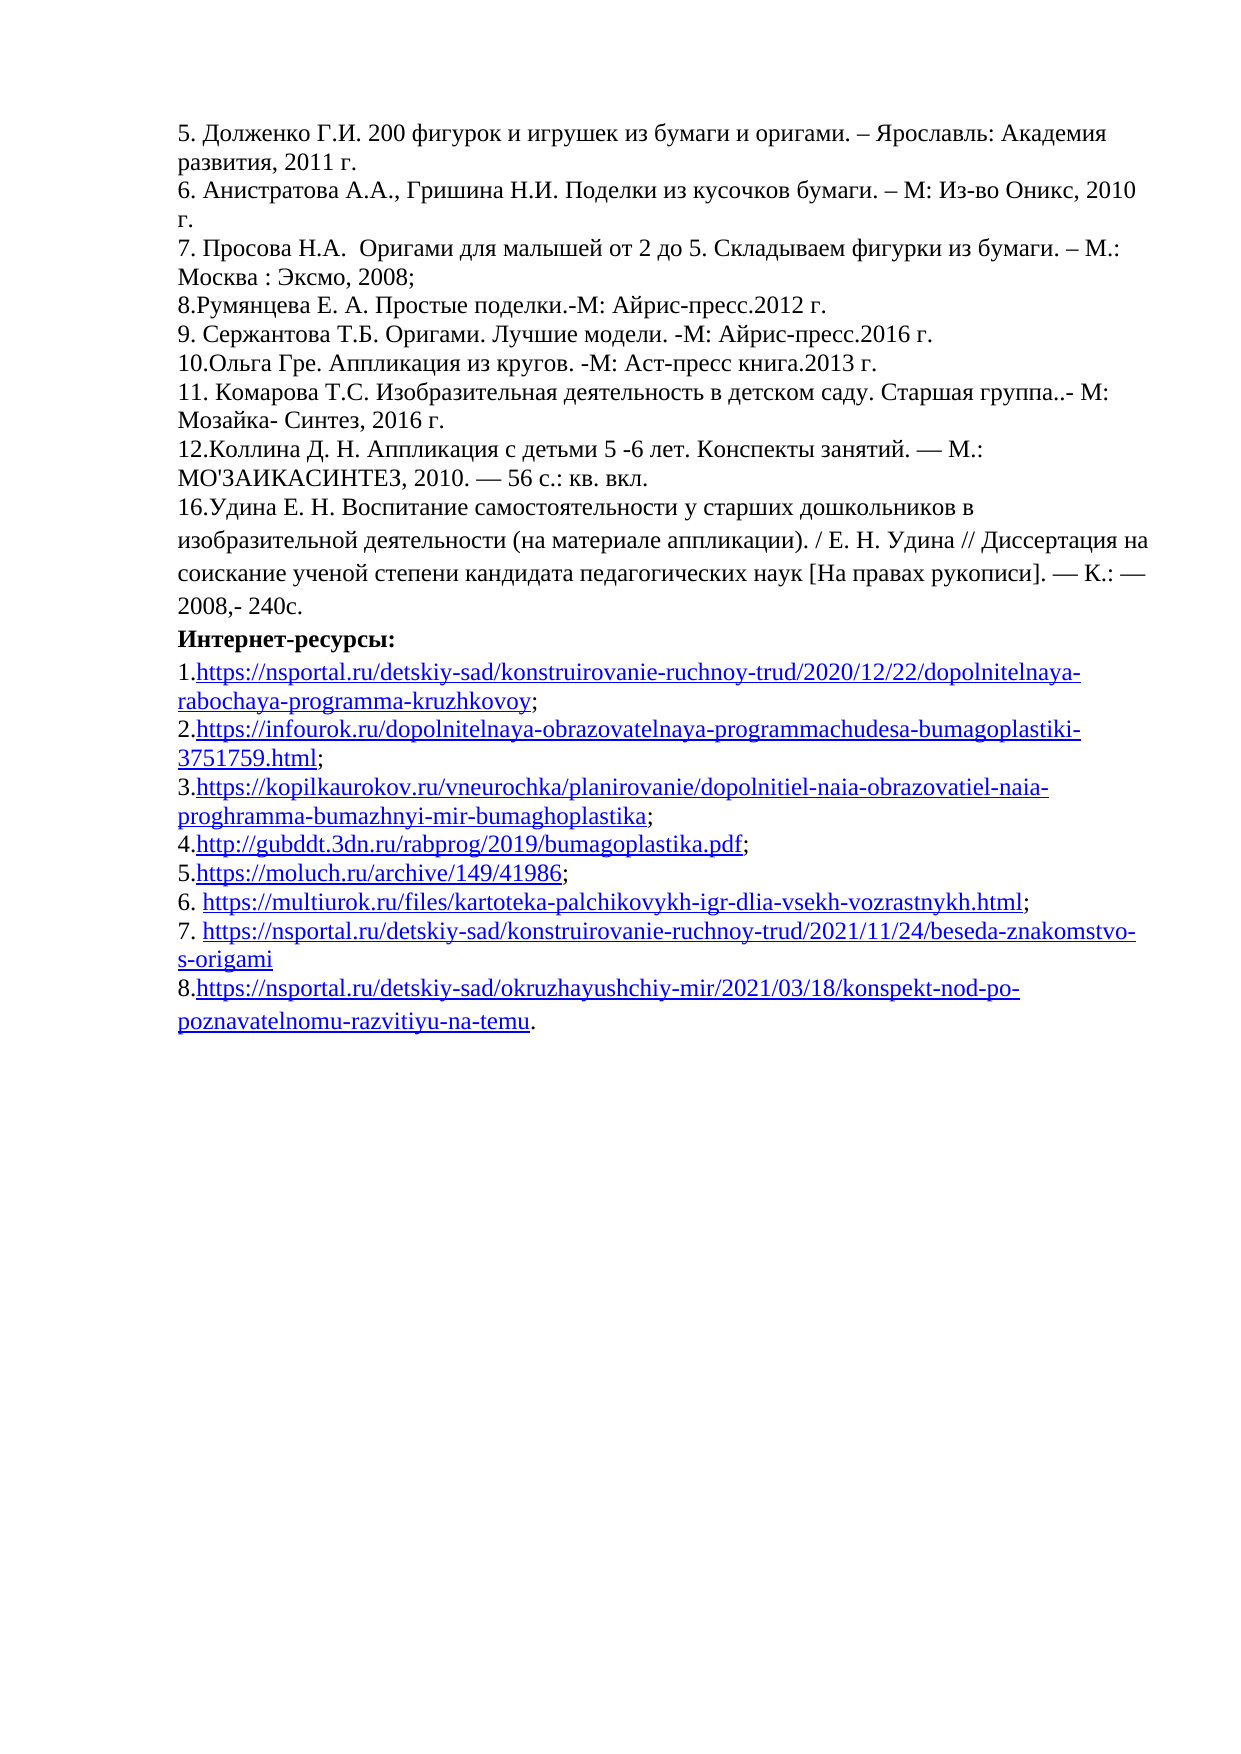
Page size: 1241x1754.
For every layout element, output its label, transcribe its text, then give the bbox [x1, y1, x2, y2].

text 8.Румянцева Е. А. Простые поделки.-М: Айрис-пресс.2012 г. [177, 291, 1152, 319]
text 3.https://kopilkaurokov.ru/vneurochka/planirovanie/dopolnitiel-naia-obrazovatiel-naia-proghramma-bumazhnyi-mir-bumaghoplastika; [177, 772, 1152, 829]
text 12.Коллина Д. Н. Аппликация с детьми 5 -6 лет. Конспекты занятий. — М.: МО'ЗАИКАСИНТЕЗ, 2010. — 56 с.: кв. вкл. [177, 434, 1152, 492]
text 6. https://multiurok.ru/files/kartoteka-palchikovykh-igr-dlia-vsekh-vozrastnykh.html; [177, 887, 1152, 916]
text 1.https://nsportal.ru/detskiy-sad/konstruirovanie-ruchnoy-trud/2020/12/22/dopolnitelnaya-rabochaya-programma-kruzhkovoy; [177, 657, 1152, 714]
text 10.Ольга Гре. Аппликация из кругов. -М: Аст-пресс книга.2013 г. [177, 348, 1152, 377]
text 8.https://nsportal.ru/detskiy-sad/okruzhayushchiy-mir/2021/03/18/konspekt-nod-po-poznavatelnomu-razvitiyu-na-temu. [177, 973, 1152, 1035]
text 5. Долженко Г.И. 200 фигурок и игрушек из бумаги и оригами. – Ярославль: Академия развития, 2011 г. [177, 118, 1152, 176]
text 4.http://gubddt.3dn.ru/rabprog/2019/bumagoplastika.pdf; [177, 829, 1152, 858]
text 9. Сержантова Т.Б. Оригами. Лучшие модели. -М: Айрис-пресс.2016 г. [177, 319, 1152, 348]
text 7. https://nsportal.ru/detskiy-sad/konstruirovanie-ruchnoy-trud/2021/11/24/beseda-znakomstvo-s-origami [177, 916, 1152, 973]
text 6. Анистратова А.А., Гришина Н.И. Поделки из кусочков бумаги. – М: Из-во Оникс, 2010 г. [177, 176, 1152, 233]
text 7. Просова Н.А. Оригами для малышей от 2 до 5. Складываем фигурки из бумаги. – М.: Москва : Эксмо, 2008; [177, 233, 1152, 291]
text 11. Комарова Т.С. Изобразительная деятельность в детском саду. Старшая группа..- М: Мозайка- Синтез, 2016 г. [177, 377, 1152, 434]
text 16.Удина Е. Н. Воспитание самостоятельности у старших дошкольников в изобразительной деятельности (на материале аппликации). / Е. Н. Удина // Диссертация на соискание ученой степени кандидата педагогических наук [На правах рукописи]. — К.: — 2008,- 240с. Интернет-ресурсы: [177, 492, 1152, 653]
text 5.https://moluch.ru/archive/149/41986; [177, 858, 1152, 887]
text 2.https://infourok.ru/dopolnitelnaya-obrazovatelnaya-programmachudesa-bumagoplastiki-3751759.html; [177, 714, 1152, 772]
